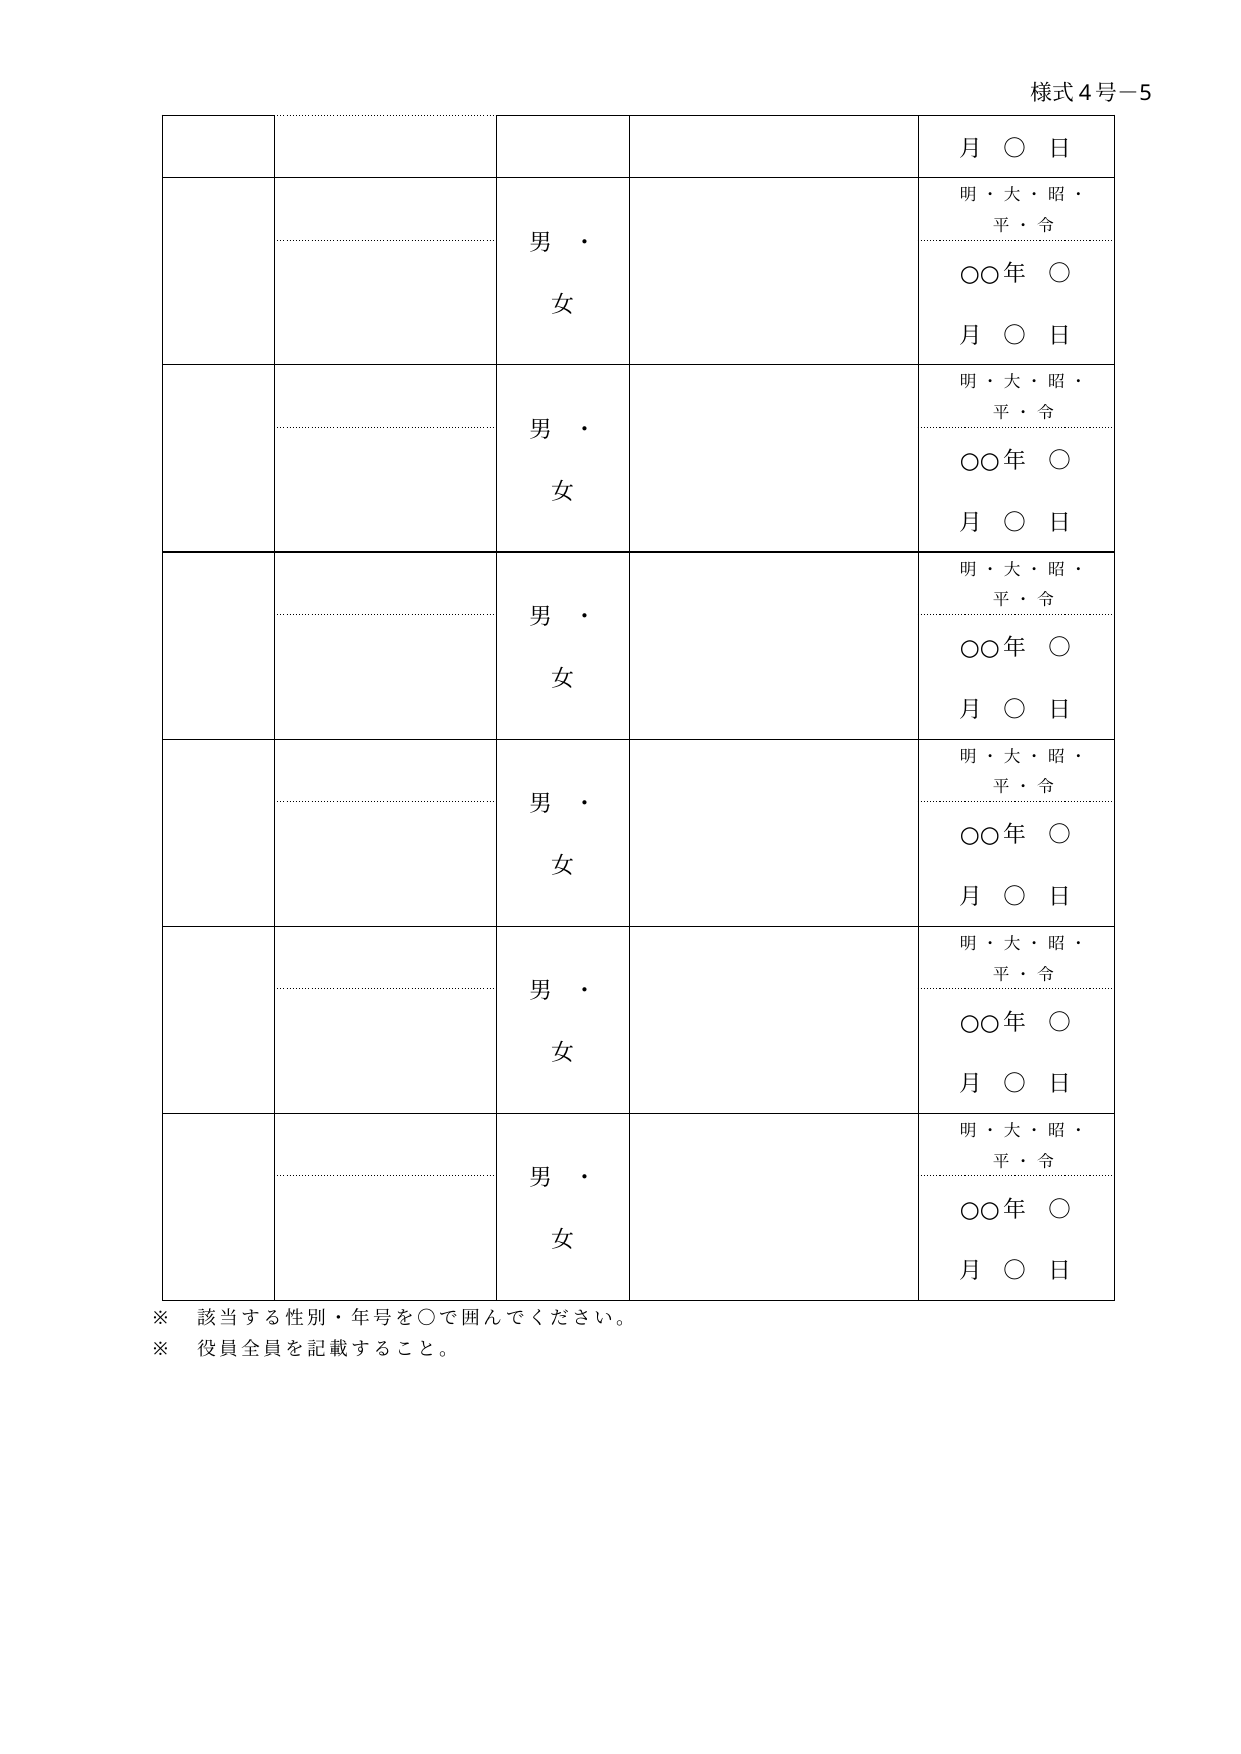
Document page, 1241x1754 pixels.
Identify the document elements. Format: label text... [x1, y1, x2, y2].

table_cell ○○年○月○日 [919, 988, 1114, 1113]
table_cell [275, 553, 496, 614]
table_cell 明・大・昭・平・令 [919, 740, 1114, 801]
table_cell 男・女 [497, 553, 629, 738]
table_cell 明・大・昭・平・令 [919, 927, 1114, 988]
table_cell 明・大・昭・平・令 [919, 178, 1114, 240]
table_cell [630, 740, 918, 926]
table_cell [275, 240, 496, 364]
table_cell [275, 1175, 496, 1300]
table_cell 男・女 [497, 178, 629, 364]
table_cell [275, 115, 496, 177]
table_cell [275, 427, 496, 551]
table_cell 男・女 [497, 365, 629, 551]
table_cell ○○年○月○日 [919, 801, 1114, 926]
table_cell [630, 178, 918, 364]
table_cell ○○年○月○日 [919, 240, 1114, 364]
table_cell 明・大・昭・平・令 [919, 1114, 1114, 1175]
table_cell ○○年○月○日 [919, 1175, 1114, 1300]
table_cell 明・大・昭・平・令 [919, 365, 1114, 427]
table_cell [275, 740, 496, 801]
table_cell [275, 988, 496, 1113]
table_cell 明・大・昭・平・令 [919, 553, 1114, 614]
table_cell [163, 365, 274, 551]
table_cell [630, 927, 918, 1113]
table_cell [163, 1114, 274, 1300]
table_cell 男・女 [497, 927, 629, 1113]
table_cell ○○年○月○日 [919, 427, 1114, 551]
table_cell ○○年○月○日 [919, 116, 1114, 177]
text ※役員全員を記載すること。 [153, 1332, 1146, 1362]
table_cell [163, 178, 274, 364]
table_cell [163, 553, 274, 738]
table_cell [275, 1114, 496, 1175]
table_cell [163, 740, 274, 926]
table_cell [275, 801, 496, 926]
table_cell [275, 365, 496, 427]
table_cell 男・女 [497, 1114, 629, 1300]
table_cell [163, 927, 274, 1113]
table_cell [275, 178, 496, 240]
table_cell [275, 927, 496, 988]
table_cell [275, 614, 496, 738]
table_cell [630, 553, 918, 738]
table_cell [630, 365, 918, 551]
table_cell ○○年○月○日 [919, 614, 1114, 738]
text ※該当する性別・年号を○で囲んでください。 [153, 1301, 1146, 1332]
table_cell [630, 1114, 918, 1300]
table_cell 男・女 [497, 740, 629, 926]
